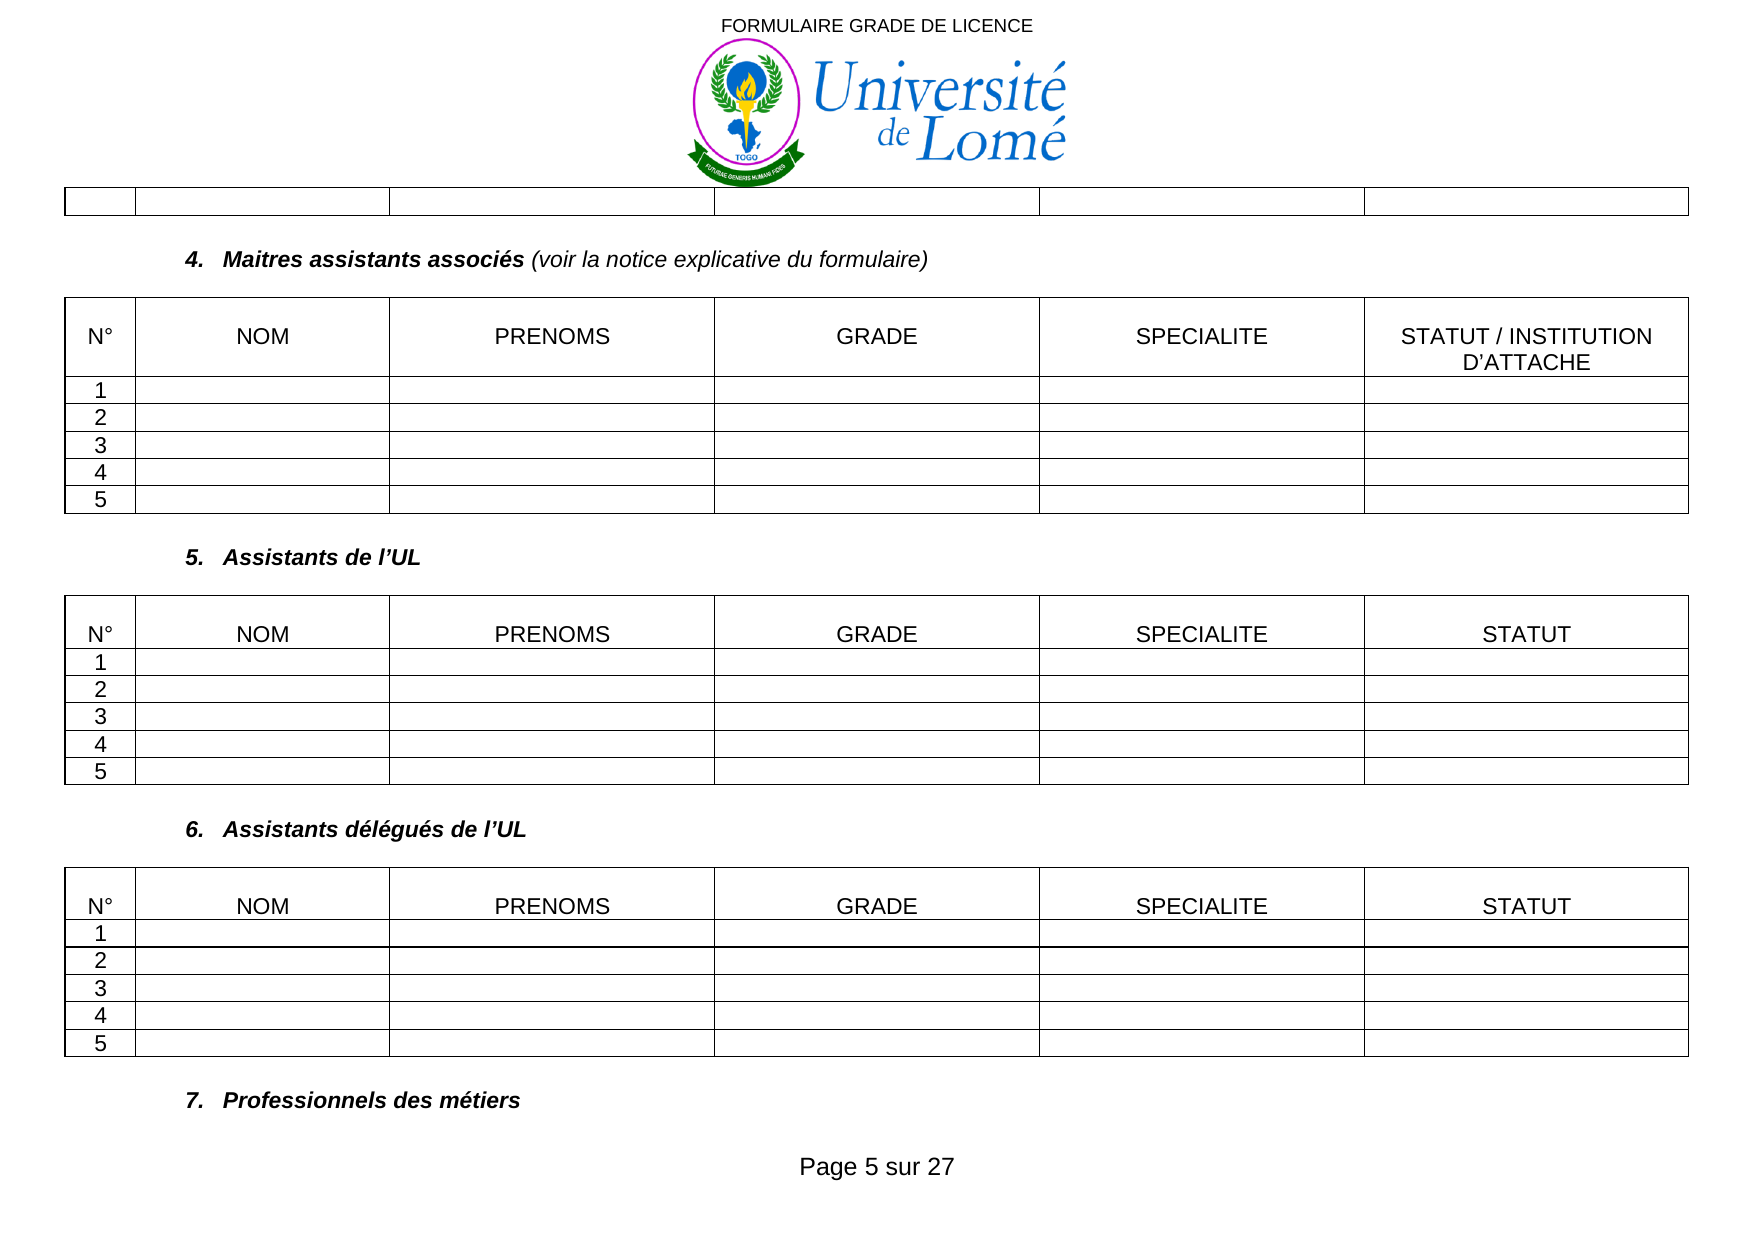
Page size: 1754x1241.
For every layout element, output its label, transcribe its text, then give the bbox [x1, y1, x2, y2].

table_header N° [66, 868, 135, 919]
table_header NOM [136, 868, 389, 919]
table_cell [1040, 1030, 1364, 1056]
table_cell [1365, 731, 1688, 757]
table_cell 1 [66, 920, 135, 946]
table_cell [1040, 649, 1364, 675]
table_cell 3 [66, 703, 135, 729]
table_header GRADE [715, 868, 1039, 919]
table_cell [390, 404, 714, 431]
table_cell [1040, 948, 1364, 974]
table_cell [1040, 1002, 1364, 1029]
list Maitres assistants associés (voir la notice explicative du formulaire) [185, 246, 1606, 272]
table_cell [1040, 459, 1364, 485]
table_cell [136, 1030, 389, 1056]
table_cell [1040, 377, 1364, 403]
table_cell 1 [66, 377, 135, 403]
table_cell [1365, 920, 1688, 946]
table_cell [1040, 758, 1364, 784]
table_cell 4 [66, 1002, 135, 1029]
table_cell [136, 676, 389, 702]
table_cell [136, 649, 389, 675]
table_cell [136, 459, 389, 485]
table_header N° [66, 596, 135, 647]
table_cell [1040, 486, 1364, 513]
table_cell [390, 377, 714, 403]
table_header SPECIALITE [1040, 868, 1364, 919]
picture [658, 11, 1096, 187]
table_header GRADE [715, 298, 1039, 376]
table_cell [1365, 404, 1688, 431]
table_cell [1365, 1030, 1688, 1056]
table_cell [715, 432, 1039, 458]
table_header STATUT [1365, 868, 1688, 919]
table_cell [1365, 649, 1688, 675]
table_cell [715, 1002, 1039, 1029]
table_cell [136, 377, 389, 403]
table_cell [715, 920, 1039, 946]
table_cell [715, 377, 1039, 403]
table_header SPECIALITE [1040, 596, 1364, 647]
table_cell 4 [66, 459, 135, 485]
table_cell [136, 404, 389, 431]
table_cell 5 [66, 1030, 135, 1056]
table_cell [136, 975, 389, 1001]
table_header PRENOMS [390, 596, 714, 647]
table_cell [1365, 188, 1688, 215]
table_cell [715, 404, 1039, 431]
table_cell [136, 486, 389, 513]
table_cell [1365, 486, 1688, 513]
table_cell [715, 486, 1039, 513]
table_cell [1040, 188, 1364, 215]
table_cell [136, 188, 389, 215]
table_cell 4 [66, 731, 135, 757]
table_header N° [66, 298, 135, 376]
table_cell [390, 758, 714, 784]
table_cell [715, 676, 1039, 702]
table_cell [1365, 703, 1688, 729]
table_cell [1365, 459, 1688, 485]
table_cell 3 [66, 975, 135, 1001]
table_cell [1040, 432, 1364, 458]
table_cell [136, 758, 389, 784]
table_cell [390, 1002, 714, 1029]
table_cell [390, 432, 714, 458]
table_cell [1365, 948, 1688, 974]
table_cell [715, 975, 1039, 1001]
table_cell [390, 920, 714, 946]
table_cell 3 [66, 432, 135, 458]
table_cell [390, 703, 714, 729]
table_cell [1040, 975, 1364, 1001]
table_cell 5 [66, 758, 135, 784]
table_cell 2 [66, 404, 135, 431]
table_header GRADE [715, 596, 1039, 647]
table_cell [390, 975, 714, 1001]
table_cell [1365, 432, 1688, 458]
table_cell [1365, 975, 1688, 1001]
table_cell [715, 731, 1039, 757]
table_cell [136, 948, 389, 974]
table_cell [1365, 377, 1688, 403]
table_cell [1040, 404, 1364, 431]
table_cell 1 [66, 649, 135, 675]
table_cell [1040, 731, 1364, 757]
table_cell 2 [66, 948, 135, 974]
table_header PRENOMS [390, 298, 714, 376]
table_cell [136, 920, 389, 946]
table_cell [390, 676, 714, 702]
table_header STATUT / INSTITUTION D’ATTACHE [1365, 298, 1688, 376]
table_header NOM [136, 596, 389, 647]
table_header STATUT [1365, 596, 1688, 647]
list Professionnels des métiers [185, 1087, 1606, 1114]
table_cell [390, 1030, 714, 1056]
table_cell [715, 459, 1039, 485]
list Assistants délégués de l’UL [185, 816, 1606, 842]
table_cell [715, 188, 1039, 215]
table_cell [715, 948, 1039, 974]
table_cell [390, 649, 714, 675]
table_cell [715, 649, 1039, 675]
table_cell 2 [66, 676, 135, 702]
table_cell [715, 1030, 1039, 1056]
table_header NOM [136, 298, 389, 376]
table_cell [1365, 1002, 1688, 1029]
table_cell [136, 432, 389, 458]
table_cell [1365, 758, 1688, 784]
table_cell [715, 703, 1039, 729]
table_cell [136, 731, 389, 757]
table_cell [1040, 676, 1364, 702]
table_cell [1040, 703, 1364, 729]
table_cell [390, 459, 714, 485]
table_cell [1365, 676, 1688, 702]
table_header SPECIALITE [1040, 298, 1364, 376]
table_cell [1040, 920, 1364, 946]
table_cell [390, 188, 714, 215]
list Assistants de l’UL [185, 544, 1606, 570]
table_cell [390, 486, 714, 513]
table_cell [136, 703, 389, 729]
table_cell 5 [66, 486, 135, 513]
table_cell [390, 731, 714, 757]
table_cell [390, 948, 714, 974]
table_cell [66, 188, 135, 215]
table_cell [136, 1002, 389, 1029]
table_header PRENOMS [390, 868, 714, 919]
table_cell [715, 758, 1039, 784]
